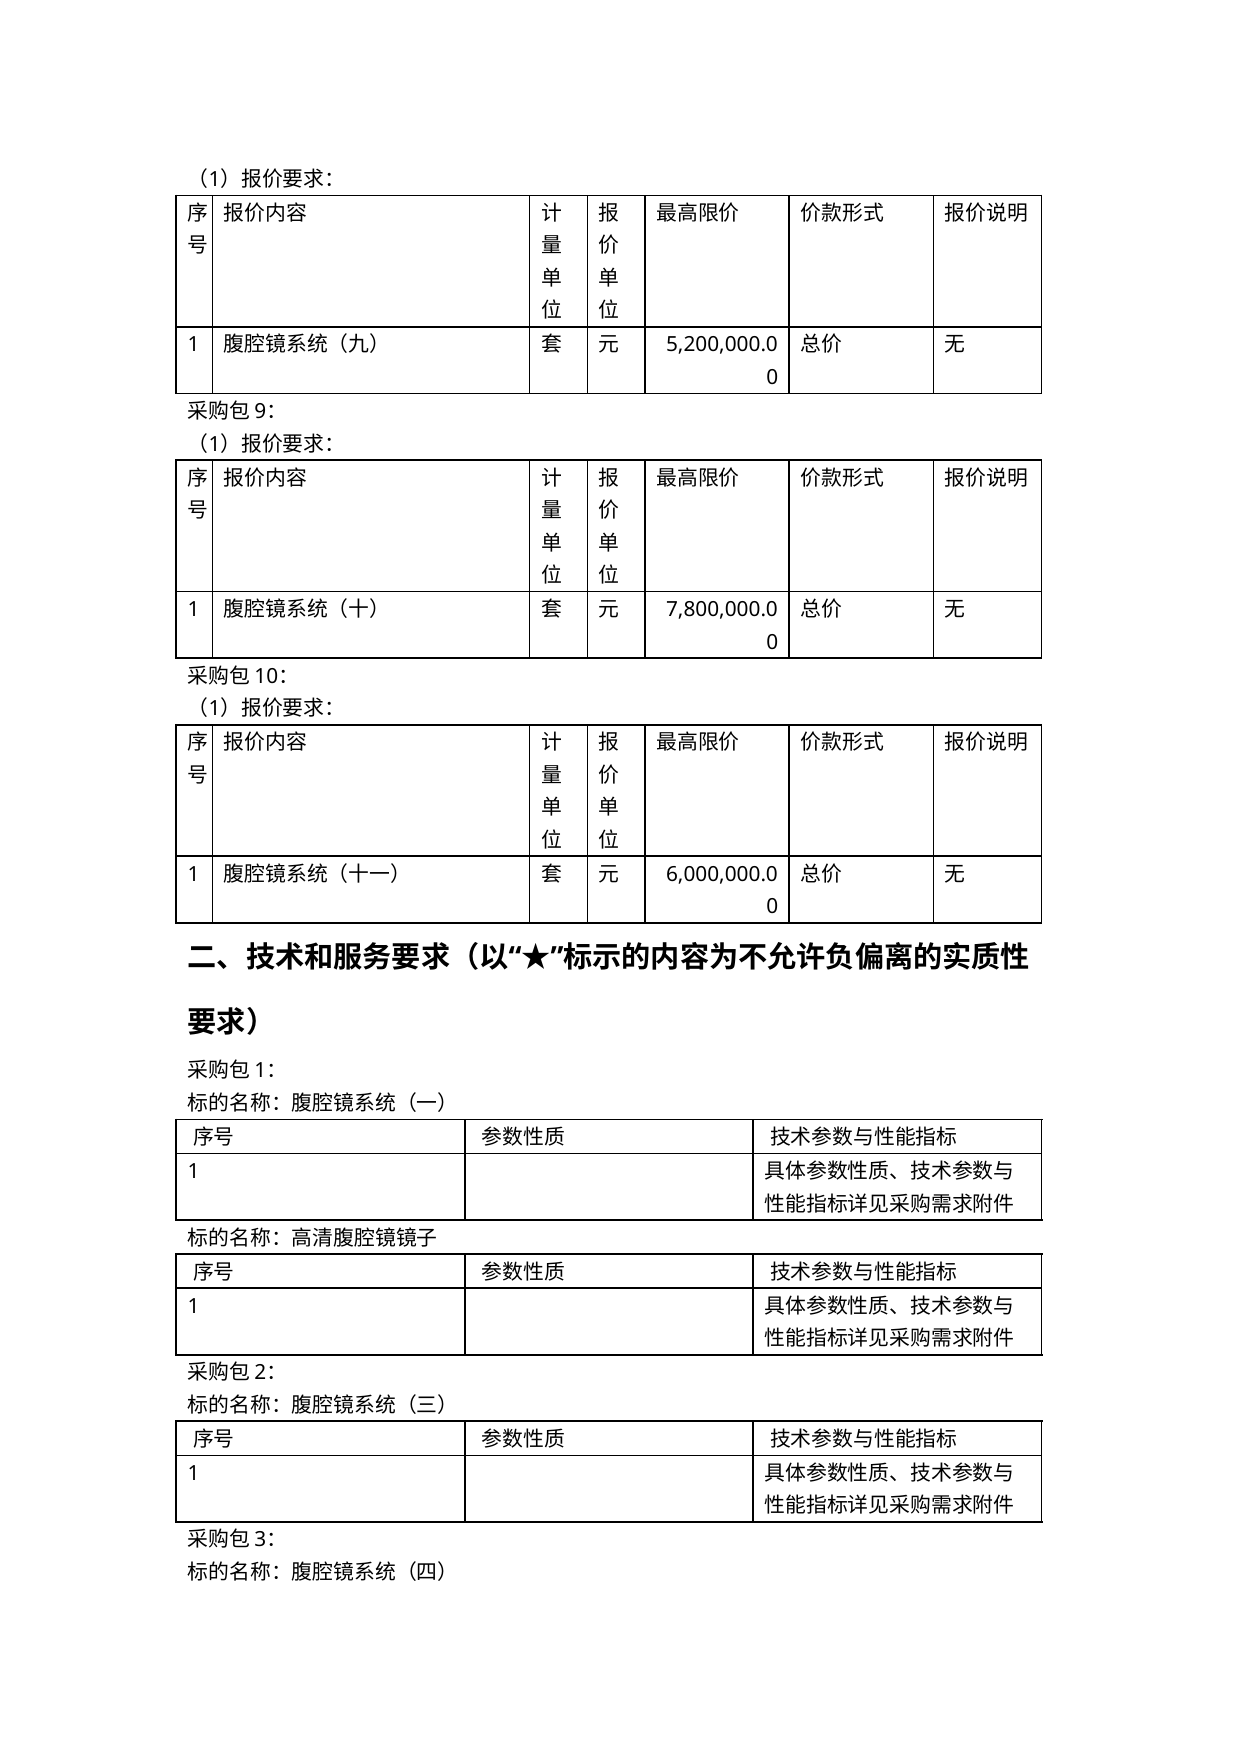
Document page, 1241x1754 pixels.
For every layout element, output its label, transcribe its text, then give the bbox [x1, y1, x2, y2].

table_cell 7,800,000.00 [646, 592, 788, 657]
table_header 序号 [177, 1422, 464, 1454]
text 标的名称：腹腔镜系统（一） [187, 1086, 1053, 1118]
table_cell 总价 [790, 328, 933, 393]
table_header 报价内容 [213, 196, 529, 326]
text 采购包3： [187, 1523, 1053, 1555]
table_header 计量单位 [530, 196, 587, 326]
table_header 技术参数与性能指标 [754, 1120, 1041, 1153]
table_header 计量单位 [530, 726, 587, 855]
text （1）报价要求： [187, 427, 1053, 459]
table_header 技术参数与性能指标 [754, 1422, 1041, 1454]
table_cell 腹腔镜系统（十一） [213, 857, 529, 922]
table_cell 套 [530, 592, 587, 657]
table_cell 腹腔镜系统（十） [213, 592, 529, 657]
text 标的名称：腹腔镜系统（三） [187, 1388, 1053, 1420]
table_header 价款形式 [790, 461, 933, 591]
table_header 报价说明 [934, 196, 1041, 326]
table_cell 元 [588, 328, 644, 393]
table_header 计量单位 [530, 461, 587, 591]
table_header 参数性质 [466, 1120, 752, 1153]
table_cell 腹腔镜系统（九） [213, 328, 529, 393]
table_cell 具体参数性质、技术参数与性能指标详见采购需求附件 [754, 1154, 1041, 1219]
table_cell 1 [177, 1456, 464, 1521]
table_cell [466, 1289, 752, 1354]
table_header 技术参数与性能指标 [754, 1255, 1041, 1287]
table_header 报价单位 [588, 196, 644, 326]
text 采购包2： [187, 1355, 1053, 1388]
table_cell 1 [177, 328, 212, 393]
table_cell 1 [177, 1154, 464, 1219]
table_cell 套 [530, 328, 587, 393]
text 采购包9： [187, 394, 1053, 427]
table_header 报价单位 [588, 726, 644, 855]
table_header 序号 [177, 196, 212, 326]
table_header 参数性质 [466, 1255, 752, 1287]
table_header 价款形式 [790, 196, 933, 326]
table_cell [466, 1456, 752, 1521]
table_header 参数性质 [466, 1422, 752, 1454]
table_header 报价内容 [213, 461, 529, 591]
table_header 报价内容 [213, 726, 529, 855]
table_cell 1 [177, 592, 212, 657]
text 二、技术和服务要求（以“★”标示的内容为不允许负偏离的实质性要求） [187, 923, 1053, 1053]
table_cell [466, 1154, 752, 1219]
table_header 序号 [177, 461, 212, 591]
table_cell 元 [588, 857, 644, 922]
table_cell 元 [588, 592, 644, 657]
table_cell 无 [934, 328, 1041, 393]
table_header 报价说明 [934, 726, 1041, 855]
table_cell 6,000,000.00 [646, 857, 788, 922]
table_header 报价说明 [934, 461, 1041, 591]
table_cell 1 [177, 857, 212, 922]
text 标的名称：腹腔镜系统（四） [187, 1555, 1053, 1588]
table_header 序号 [177, 1255, 464, 1287]
table_cell 1 [177, 1289, 464, 1354]
table_header 最高限价 [646, 461, 788, 591]
table_cell 套 [530, 857, 587, 922]
table_cell 具体参数性质、技术参数与性能指标详见采购需求附件 [754, 1456, 1041, 1521]
table_header 序号 [177, 1120, 464, 1153]
table_header 报价单位 [588, 461, 644, 591]
table_cell 5,200,000.00 [646, 328, 788, 393]
table_header 最高限价 [646, 196, 788, 326]
text （1）报价要求： [187, 162, 1053, 194]
text （1）报价要求： [187, 691, 1053, 724]
text 标的名称：高清腹腔镜镜子 [187, 1221, 1053, 1253]
text 采购包10： [187, 659, 1053, 691]
table_header 序号 [177, 726, 212, 855]
table_cell 无 [934, 592, 1041, 657]
table_cell 具体参数性质、技术参数与性能指标详见采购需求附件 [754, 1289, 1041, 1354]
table_header 最高限价 [646, 726, 788, 855]
text 采购包1： [187, 1053, 1053, 1086]
table_header 价款形式 [790, 726, 933, 855]
table_cell 总价 [790, 592, 933, 657]
table_cell 无 [934, 857, 1041, 922]
table_cell 总价 [790, 857, 933, 922]
